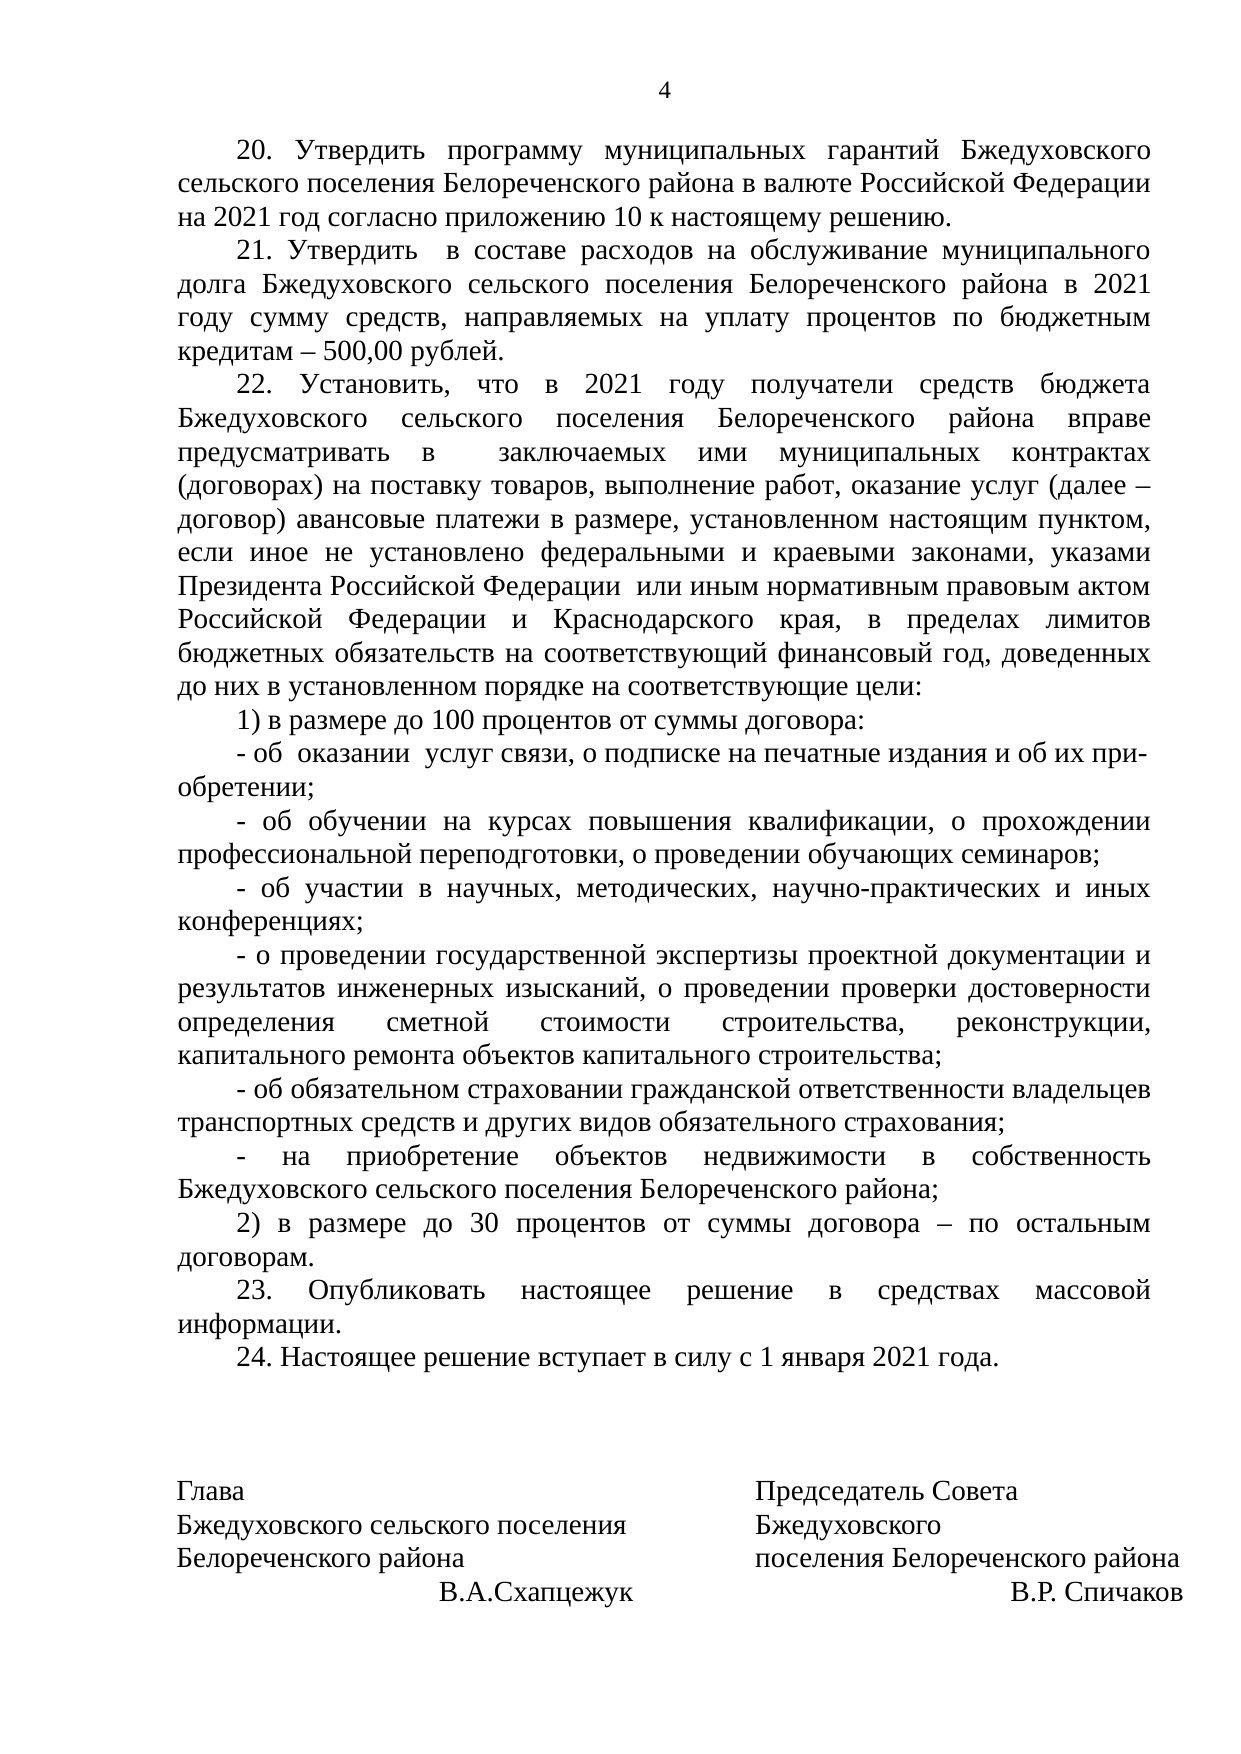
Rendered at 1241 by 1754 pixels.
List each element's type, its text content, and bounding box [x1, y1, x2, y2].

table_header Глава Бжедуховского сельского поселения Белореченского района В.А.Схапцежук [165, 1440, 744, 1641]
text - о проведении государственной экспертизы проектной документации и результатов инженерных изысканий, о проведении проверки достоверности определения сметной стоимости строительства, реконструкции, капитального ремонта объектов капитального строительства; [177, 937, 1152, 1071]
text 23. Опубликовать настоящее решение в средствах массовой информации. [177, 1272, 1152, 1339]
text обретении; [177, 769, 1152, 803]
text 2) в размере до 30 процентов от суммы договора – по остальным договорам. [177, 1205, 1152, 1272]
text 1) в размере до 100 процентов от суммы договора: [177, 702, 1152, 736]
text - на приобретение объектов недвижимости в собственность Бжедуховского сельского поселения Белореченского района; [177, 1138, 1152, 1205]
text 24. Настоящее решение вступает в силу с 1 января 2021 года. [177, 1339, 1152, 1373]
text - об обучении на курсах повышения квалификации, о прохождении профессиональной переподготовки, о проведении обучающих семинаров; [177, 803, 1152, 870]
text - об участии в научных, методических, научно-практических и иных конференциях; [177, 870, 1152, 937]
text 20. Утвердить программу муниципальных гарантий Бжедуховского сельского поселения Белореченского района в валюте Российской Федерации на 2021 год согласно приложению 10 к настоящему решению. [177, 132, 1152, 232]
text 22. Установить, что в 2021 году получатели средств бюджета Бжедуховского сельского поселения Белореченского района вправе предусматривать в заключаемых ими муниципальных контрактах (договорах) на поставку товаров, выполнение работ, оказание услуг (далее – договор) авансовые платежи в размере, установленном настоящим пунктом, если иное не установлено федеральными и краевыми законами, указами Президента Российской Федерации или иным нормативным правовым актом Российской Федерации и Краснодарского края, в пределах лимитов бюджетных обязательств на соответствующий финансовый год, доведенных до них в установленном порядке на соответствующие цели: [177, 367, 1152, 702]
text 21. Утвердить в составе расходов на обслуживание муниципального долга Бжедуховского сельского поселения Белореченского района в 2021 году сумму средств, направляемых на уплату процентов по бюджетным кредитам – 500,00 рублей. [177, 232, 1152, 367]
text - об оказании услуг связи, о подписке на печатные издания и об их при- [177, 736, 1152, 769]
table_header Председатель Совета Бжедуховского поселения Белореченского района В.Р. Спичаков [744, 1440, 1213, 1641]
text - об обязательном страховании гражданской ответственности владельцев транспортных средств и других видов обязательного страхования; [177, 1071, 1152, 1138]
